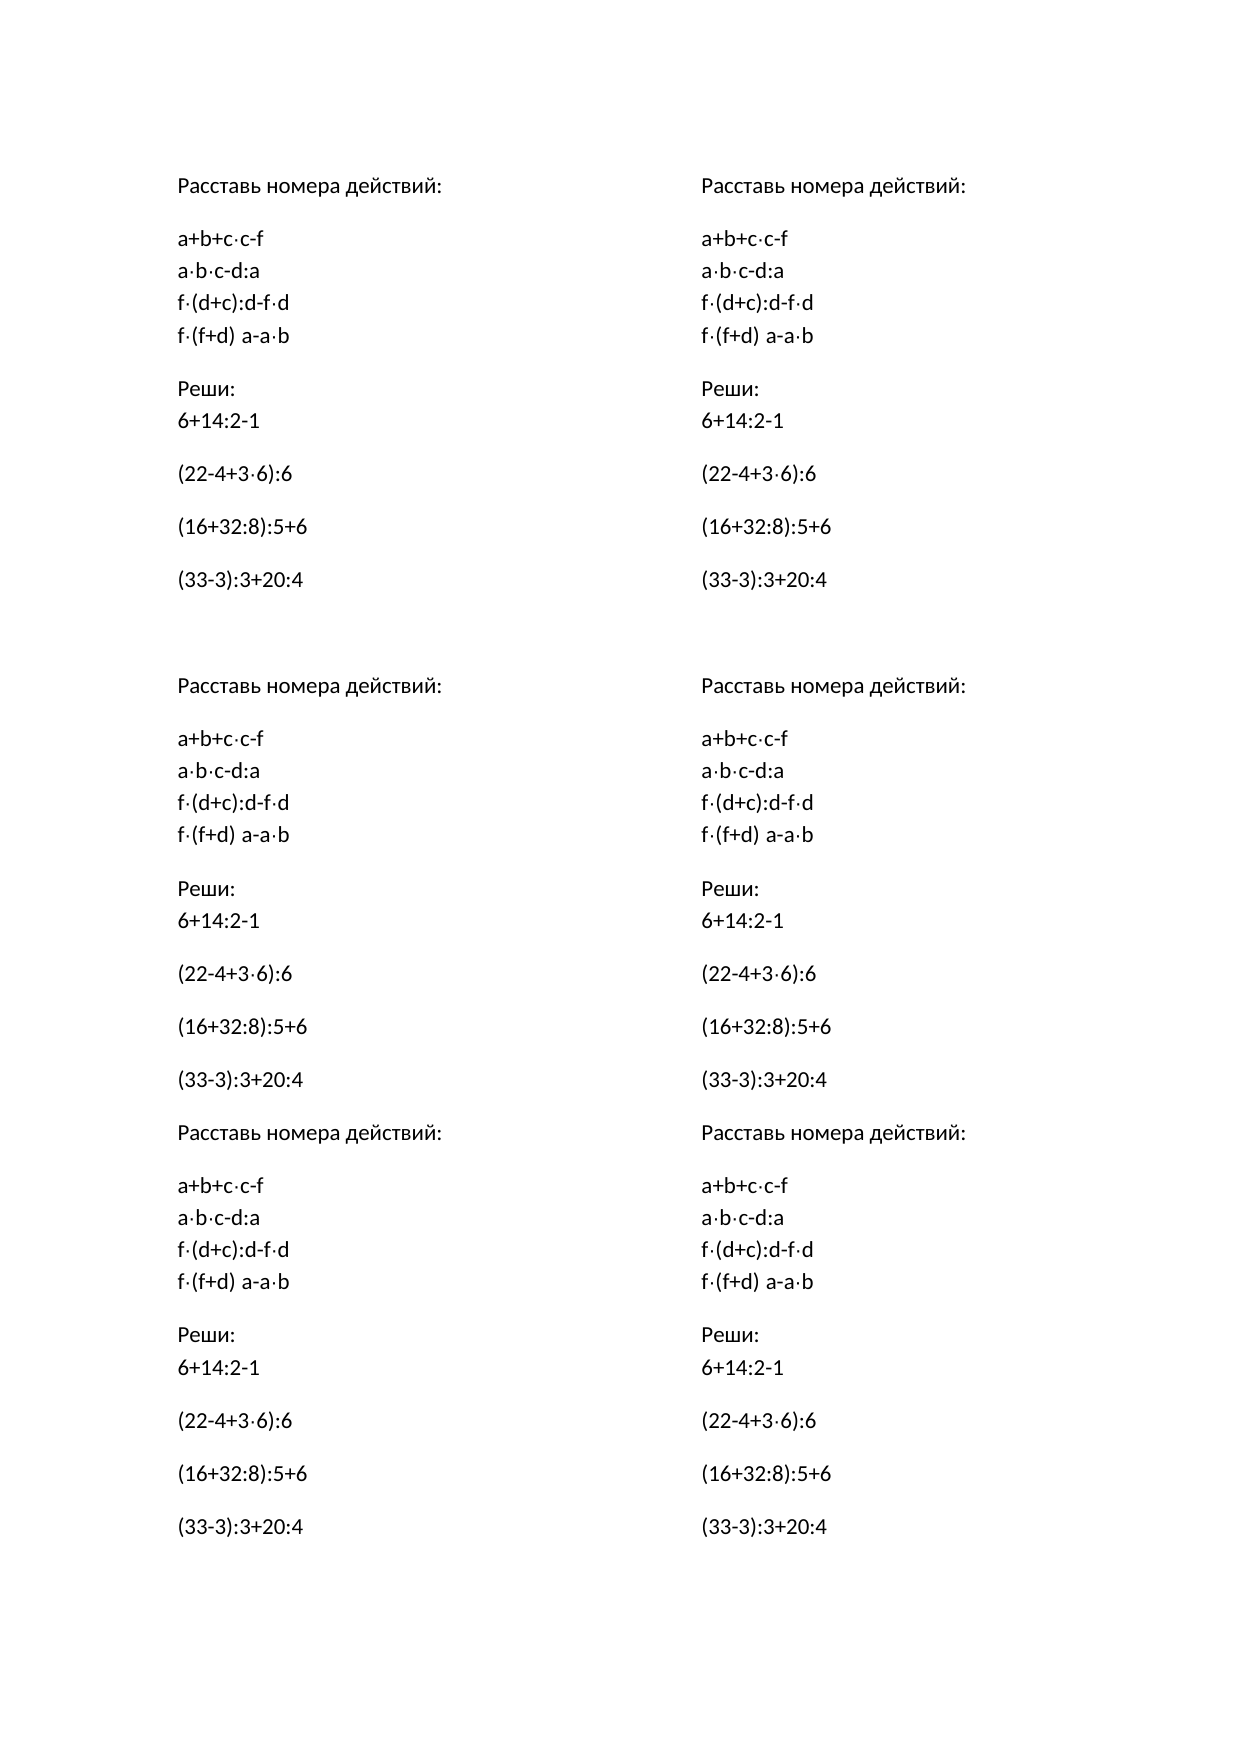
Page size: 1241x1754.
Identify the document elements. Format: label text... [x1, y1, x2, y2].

text (22-4+3·6):6 [701, 959, 1152, 987]
text a+b+c·c-f a·b·c-d:a f·(d+c):d-f·d f·(f+d) a-a·b [701, 1171, 1152, 1296]
text (33-3):3+20:4 [701, 565, 1152, 593]
text a+b+c·c-f a·b·c-d:a f·(d+c):d-f·d f·(f+d) a-a·b [177, 724, 627, 849]
text (33-3):3+20:4 [177, 1065, 627, 1093]
text Расставь номера действий: [177, 171, 627, 199]
text Реши: 6+14:2-1 [701, 1321, 1152, 1381]
text Расставь номера действий: [701, 671, 1152, 699]
text (16+32:8):5+6 [701, 1012, 1152, 1040]
text (16+32:8):5+6 [177, 512, 627, 540]
text Расставь номера действий: [701, 1118, 1152, 1146]
text (33-3):3+20:4 [701, 1065, 1152, 1093]
text (22-4+3·6):6 [701, 459, 1152, 487]
text Реши: 6+14:2-1 [701, 874, 1152, 934]
text Реши: 6+14:2-1 [177, 874, 627, 934]
text (33-3):3+20:4 [701, 1512, 1152, 1540]
text (22-4+3·6):6 [701, 1406, 1152, 1434]
text (16+32:8):5+6 [701, 512, 1152, 540]
text Реши: 6+14:2-1 [177, 374, 627, 434]
text (33-3):3+20:4 [177, 565, 627, 593]
text a+b+c·c-f a·b·c-d:a f·(d+c):d-f·d f·(f+d) a-a·b [177, 1171, 627, 1296]
text Расставь номера действий: [177, 1118, 627, 1146]
text (22-4+3·6):6 [177, 459, 627, 487]
text (33-3):3+20:4 [177, 1512, 627, 1540]
text (16+32:8):5+6 [177, 1012, 627, 1040]
text a+b+c·c-f a·b·c-d:a f·(d+c):d-f·d f·(f+d) a-a·b [701, 724, 1152, 849]
text Расставь номера действий: [177, 671, 627, 699]
text a+b+c·c-f a·b·c-d:a f·(d+c):d-f·d f·(f+d) a-a·b [177, 224, 627, 349]
text (22-4+3·6):6 [177, 959, 627, 987]
text Реши: 6+14:2-1 [177, 1321, 627, 1381]
text (16+32:8):5+6 [701, 1459, 1152, 1487]
text (22-4+3·6):6 [177, 1406, 627, 1434]
text Расставь номера действий: [701, 171, 1152, 199]
text a+b+c·c-f a·b·c-d:a f·(d+c):d-f·d f·(f+d) a-a·b [701, 224, 1152, 349]
text (16+32:8):5+6 [177, 1459, 627, 1487]
text Реши: 6+14:2-1 [701, 374, 1152, 434]
